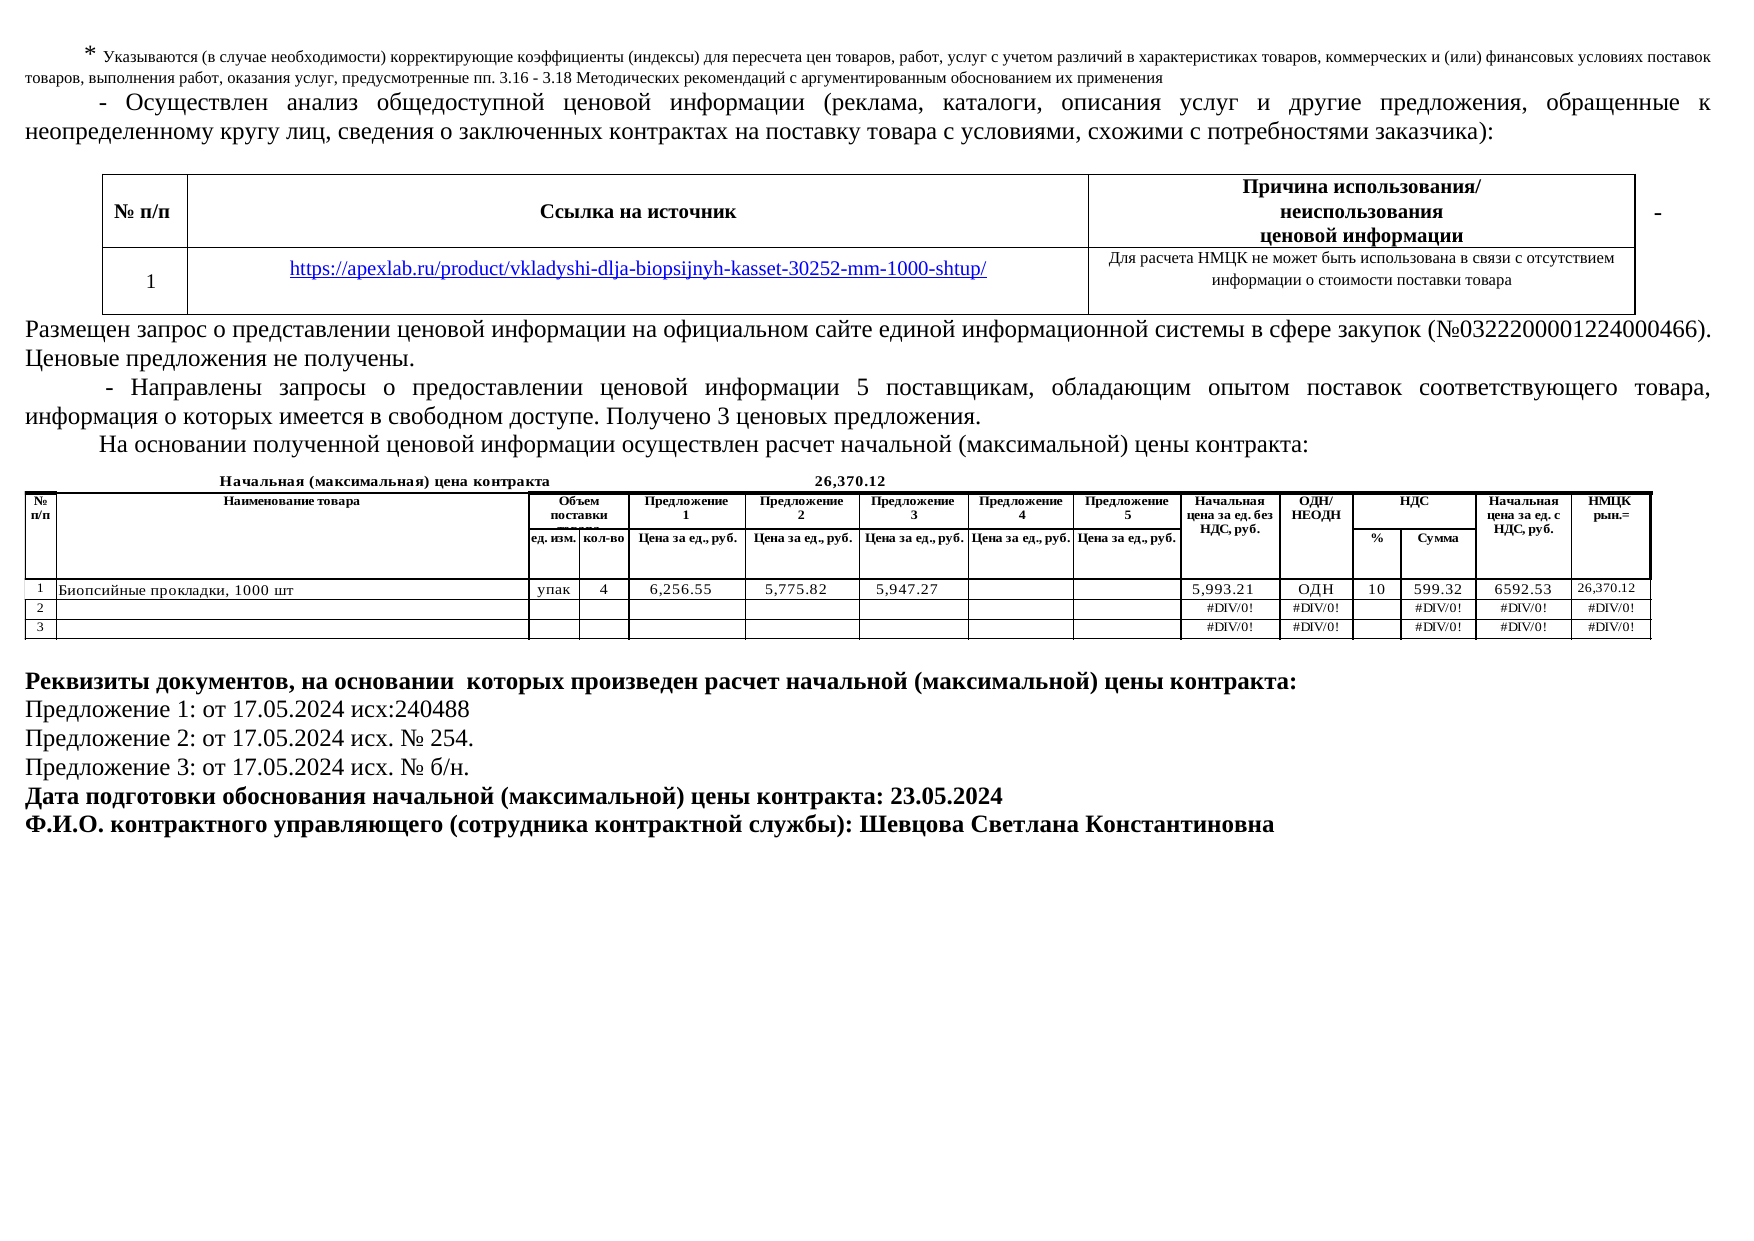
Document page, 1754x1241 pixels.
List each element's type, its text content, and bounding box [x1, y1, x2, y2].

text Дата подготовки обоснования начальной (максимальной) цены контракта: 23.05.2024 [25, 781, 1713, 809]
text - Направлены запросы о предоставлении ценовой информации 5 поставщикам, обладающим опытом поставок соответствующего товара, информация о которых имеется в свободном доступе. Получено 3 ценовых предложения. [25, 372, 1713, 429]
text * Указываются (в случае необходимости) корректирующие коэффициенты (индексы) для пересчета цен товаров, работ, услуг с учетом различий в характеристиках товаров, коммерческих и (или) финансовых условиях поставок товаров, выполнения работ, оказания услуг, предусмотренные пп. 3.16 - 3.18 Методических рекомендаций с аргументированным обоснованием их применения [25, 39, 1713, 87]
table_cell Для расчета НМЦК не может быть использована в связи с отсутствием информации о стоимости поставки товара [1089, 248, 1634, 313]
text Реквизиты документов, на основании которых произведен расчет начальной (максимальной) цены контракта: [25, 666, 1713, 694]
text Ф.И.О. контрактного управляющего (сотрудника контрактной службы): Шевцова Светлана Константиновна [25, 809, 1713, 838]
table_header Ссылка на источник [188, 175, 1088, 247]
table_header Причина использования/ неиспользования ценовой информации [1089, 175, 1634, 247]
text - Размещен запрос о представлении ценовой информации на официальном сайте единой информационной системы в сфере закупок (№0322200001224000466). Ценовые предложения не получены. [25, 197, 1713, 372]
text Предложение 3: от 17.05.2024 исх. № б/н. [25, 752, 1713, 781]
text - Осуществлен анализ общедоступной ценовой информации (реклама, каталоги, описания услуг и другие предложения, обращенные к неопределенному кругу лиц, сведения о заключенных контрактах на поставку товара с условиями, схожими с потребностями заказчика): [25, 87, 1713, 144]
table_cell https://apexlab.ru/product/vkladyshi-dlja-biopsijnyh-kasset-30252-mm-1000-shtup/ [188, 248, 1088, 313]
text На основании полученной ценовой информации осуществлен расчет начальной (максимальной) цены контракта: [25, 429, 1713, 458]
table_cell 1 [103, 248, 187, 313]
table_header № п/п [103, 175, 187, 247]
text Предложение 2: от 17.05.2024 исх. № 254. [25, 723, 1713, 752]
text Предложение 1: от 17.05.2024 исх:240488 [25, 694, 1713, 723]
